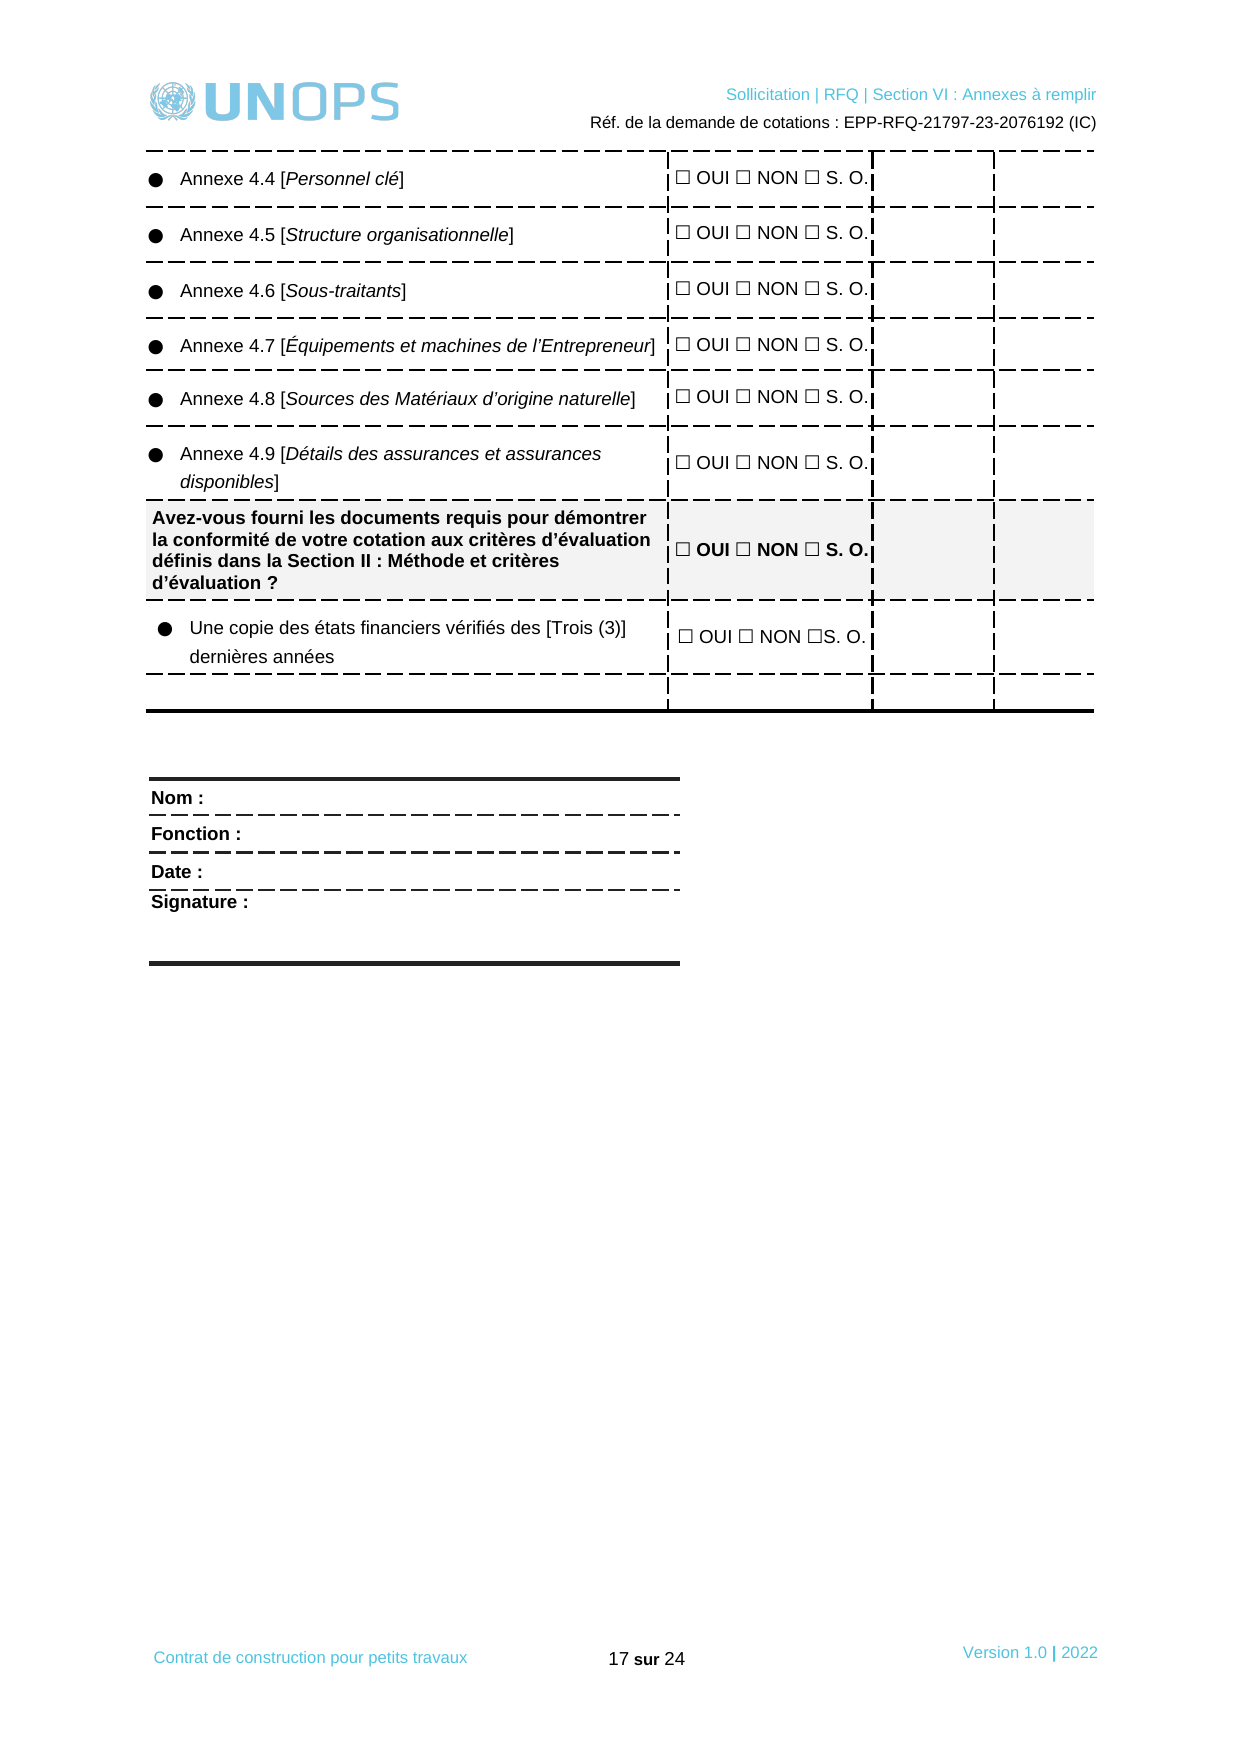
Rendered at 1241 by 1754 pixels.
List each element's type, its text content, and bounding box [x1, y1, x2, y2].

table_cell ☐ OUI ☐ NON ☐ S. O. [668, 150, 872, 206]
table_cell Date : [149, 851, 680, 889]
table_cell Une copie des états financiers vérifiés des [Trois (3)] dernières années [146, 599, 668, 673]
picture [150, 82, 399, 121]
table_cell [994, 369, 1094, 425]
table_cell Annexe 4.6 [Sous-traitants] [146, 261, 668, 317]
table_cell ☐ OUI ☐ NON ☐ S. O. [668, 261, 872, 317]
table_cell [873, 317, 994, 369]
table_cell Annexe 4.9 [Détails des assurances et assurances disponibles] [146, 425, 668, 499]
table_cell [146, 673, 668, 708]
table_cell ☐ OUI ☐ NON ☐ S. O. [668, 369, 872, 425]
table_cell Annexe 4.5 [Structure organisationnelle] [146, 206, 668, 261]
table_cell [873, 369, 994, 425]
table_cell Annexe 4.8 [Sources des Matériaux d’origine naturelle] [146, 369, 668, 425]
table_header Nom : [149, 781, 680, 814]
table_cell ☐ OUI ☐ NON ☐ S. O. [668, 206, 872, 261]
table_cell [873, 261, 994, 317]
table_cell Fonction : [149, 814, 680, 851]
table_cell Avez-vous fourni les documents requis pour démontrer la conformité de votre cotation aux critères d’évaluation définis dans la Section II : Méthode et critères d’évaluation ? [146, 499, 668, 599]
table_cell ☐ OUI ☐ NON ☐ S. O. [668, 425, 872, 499]
table_cell [994, 206, 1094, 261]
table_cell Annexe 4.4 [Personnel clé] [146, 150, 668, 206]
table_cell [873, 425, 994, 499]
table_cell [994, 261, 1094, 317]
table_cell Signature : [149, 889, 680, 961]
table_cell [994, 317, 1094, 369]
table_cell [668, 673, 872, 708]
table_cell ☐ OUI ☐ NON ☐ S. O. [668, 317, 872, 369]
table_cell ☐ OUI ☐ NON ☐ S. O. [668, 499, 872, 599]
table_cell [994, 673, 1094, 708]
table_cell [994, 499, 1094, 599]
table_cell [994, 150, 1094, 206]
table_cell [994, 425, 1094, 499]
table_cell [873, 150, 994, 206]
table_cell Annexe 4.7 [Équipements et machines de l’Entrepreneur] [146, 317, 668, 369]
table_cell [994, 599, 1094, 673]
table_cell [873, 206, 994, 261]
table_cell [873, 499, 994, 599]
table_cell ☐ OUI ☐ NON ☐S. O. [668, 599, 872, 673]
table_cell [873, 599, 994, 673]
table_cell [873, 673, 994, 708]
